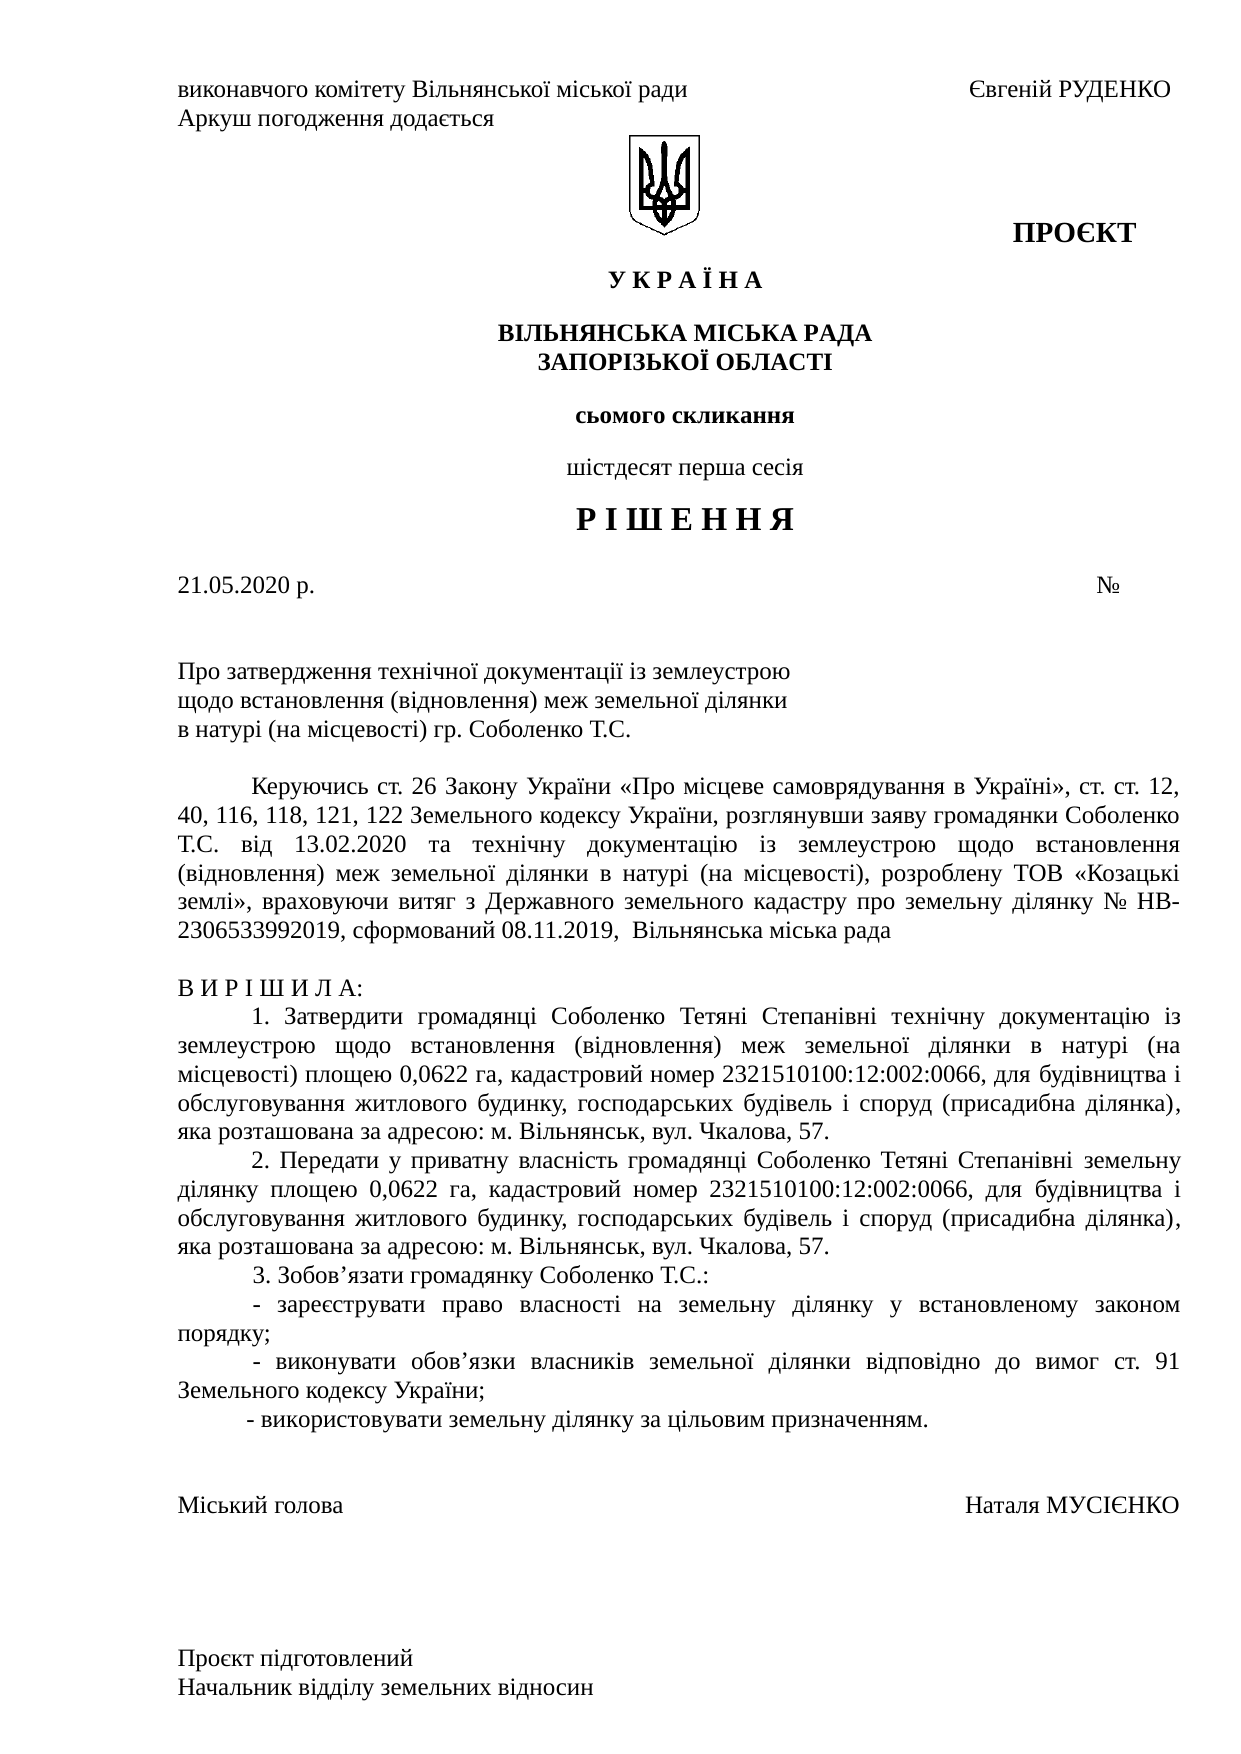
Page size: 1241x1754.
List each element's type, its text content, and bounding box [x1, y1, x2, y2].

text щодо встановлення (відновлення) меж земельної ділянки [177, 685, 1181, 714]
text - зареєструвати право власності на земельну ділянку у встановленому законом порядку; [177, 1289, 1181, 1346]
text ПРОЄКТ [177, 131, 1181, 248]
text 3. Зобов’язати громадянку Соболенко Т.С.: [177, 1260, 1181, 1289]
picture [622, 131, 707, 243]
text 1. Затвердити громадянці Соболенко Тетяні Степанівні технічну документацію із землеустрою щодо встановлення (відновлення) меж земельної ділянки в натурі (на місцевості) площею 0,0622 га, кадастровий номер 2321510100:12:002:0066, для будівництва і обслуговування житлового будинку, господарських будівель і споруд (присадибна ділянка), яка розташована за адресою: м. Вільнянськ, вул. Чкалова, 57. [177, 1001, 1181, 1145]
table_header У К Р А Ї Н А ВІЛЬНЯНСЬКА МІСЬКА РАДА ЗАПОРІЗЬКОЇ ОБЛАСТІ сьомого скликання шістдесят перша сесія Р І Ш Е Н Н Я [177, 265, 1192, 537]
text В И Р І Ш И Л А: [177, 973, 1181, 1001]
text 21.05.2020 р. № [177, 570, 1181, 599]
text Керуючись ст. 26 Закону України «Про місцеве самоврядування в Україні», ст. ст. 12, 40, 116, 118, 121, 122 Земельного кодексу України, розглянувши заяву громадянки Соболенко Т.С. від 13.02.2020 та технічну документацію із землеустрою щодо встановлення (відновлення) меж земельної ділянки в натурі (на місцевості), розроблену ТОВ «Козацькі землі», враховуючи витяг з Державного земельного кадастру про земельну ділянку № НВ-2306533992019, сформований 08.11.2019, Вільнянська міська рада [177, 771, 1181, 944]
text - використовувати земельну ділянку за цільовим призначенням. [140, 1404, 1181, 1433]
text Міський голова Наталя МУСІЄНКО [177, 1490, 1181, 1519]
text - виконувати обов’язки власників земельної ділянки відповідно до вимог ст. 91 Земельного кодексу України; [177, 1346, 1181, 1404]
text Про затвердження технічної документації із землеустрою [177, 656, 1181, 685]
text виконавчого комітету Вільнянської міської ради Євгеній РУДЕНКО [177, 74, 1181, 103]
text Проєкт підготовлений [177, 1643, 1181, 1672]
text Начальник відділу земельних відносин [177, 1672, 1181, 1701]
text в натурі (на місцевості) гр. Соболенко Т.С. [177, 714, 1181, 743]
text Аркуш погодження додається [177, 103, 1181, 131]
text 2. Передати у приватну власність громадянці Соболенко Тетяні Степанівні земельну ділянку площею 0,0622 га, кадастровий номер 2321510100:12:002:0066, для будівництва і обслуговування житлового будинку, господарських будівель і споруд (присадибна ділянка), яка розташована за адресою: м. Вільнянськ, вул. Чкалова, 57. [177, 1145, 1181, 1260]
